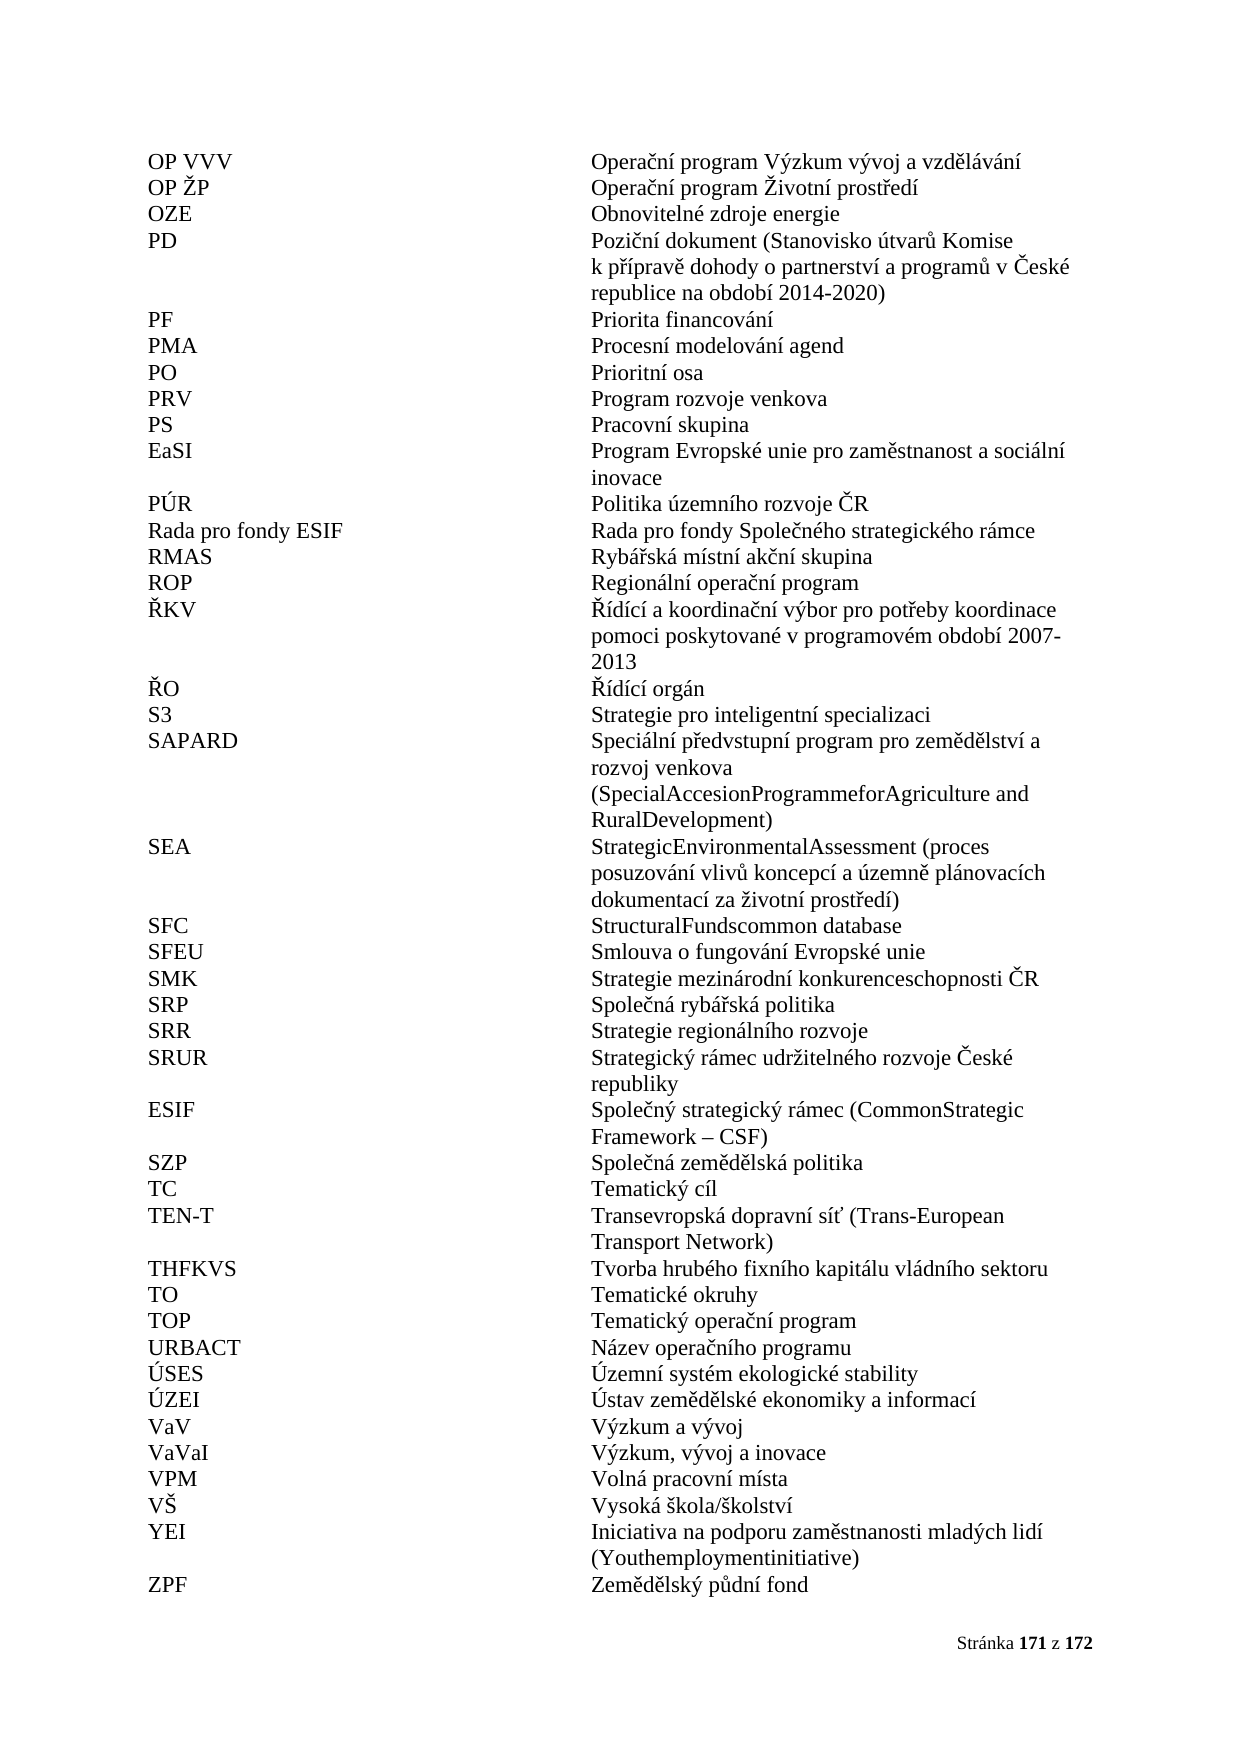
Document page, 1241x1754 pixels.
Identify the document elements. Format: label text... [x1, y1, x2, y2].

text SRP Společná rybářská politika [148, 991, 1092, 1017]
text ŘO Řídící orgán [148, 675, 1092, 701]
text THFKVS Tvorba hrubého fixního kapitálu vládního sektoru [148, 1254, 1092, 1281]
text VaV Výzkum a vývoj [148, 1413, 1092, 1439]
text ZPF Zemědělský půdní fond [148, 1571, 1092, 1597]
text EaSI Program Evropské unie pro zaměstnanost a sociální inovace [148, 438, 1092, 490]
text SEA StrategicEnvironmentalAssessment (proces posuzování vlivů koncepcí a územně plánovacích dokumentací za životní prostředí) [148, 833, 1092, 912]
text URBACT Název operačního programu [148, 1334, 1092, 1360]
text SFEU Smlouva o fungování Evropské unie [148, 938, 1092, 965]
text ŘKV Řídící a koordinační výbor pro potřeby koordinace pomoci poskytované v programovém období 2007-2013 [148, 596, 1092, 675]
text SRUR Strategický rámec udržitelného rozvoje České republiky [148, 1044, 1092, 1096]
text OP ŽP Operační program Životní prostředí [148, 174, 1092, 200]
text SFC StructuralFundscommon database [148, 912, 1092, 938]
text S3 Strategie pro inteligentní specializaci [148, 701, 1092, 727]
text ESIF Společný strategický rámec (CommonStrategic Framework – CSF) [148, 1096, 1092, 1149]
text PMA Procesní modelování agend [148, 332, 1092, 358]
text SRR Strategie regionálního rozvoje [148, 1017, 1092, 1044]
text PÚR Politika územního rozvoje ČR [148, 490, 1092, 517]
text ROP Regionální operační program [148, 569, 1092, 596]
text OP VVV Operační program Výzkum vývoj a vzdělávání [148, 148, 1092, 174]
text Rada pro fondy ESIF Rada pro fondy Společného strategického rámce [148, 517, 1092, 543]
text TEN-T Transevropská dopravní síť (Trans-European Transport Network) [148, 1202, 1092, 1254]
text VaVaI Výzkum, vývoj a inovace [148, 1439, 1092, 1465]
text PD Poziční dokument (Stanovisko útvarů Komise k přípravě dohody o partnerství a programů v České republice na období 2014-2020) [148, 227, 1092, 306]
text RMAS Rybářská místní akční skupina [148, 543, 1092, 569]
text TOP Tematický operační program [148, 1307, 1092, 1334]
text TO Tematické okruhy [148, 1281, 1092, 1307]
text VŠ Vysoká škola/školství [148, 1492, 1092, 1518]
text SAPARD Speciální předvstupní program pro zemědělství a rozvoj venkova (SpecialAccesionProgrammeforAgriculture and RuralDevelopment) [148, 727, 1092, 833]
text PF Priorita financování [148, 306, 1092, 332]
text YEI Iniciativa na podporu zaměstnanosti mladých lidí (Youthemploymentinitiative) [148, 1518, 1092, 1571]
text OZE Obnovitelné zdroje energie [148, 200, 1092, 227]
text ÚZEI Ústav zemědělské ekonomiky a informací [148, 1386, 1092, 1413]
text SZP Společná zemědělská politika [148, 1149, 1092, 1176]
text TC Tematický cíl [148, 1176, 1092, 1202]
text SMK Strategie mezinárodní konkurenceschopnosti ČR [148, 965, 1092, 991]
text PS Pracovní skupina [148, 411, 1092, 438]
text VPM Volná pracovní místa [148, 1465, 1092, 1492]
text PO Prioritní osa [148, 358, 1092, 385]
text ÚSES Územní systém ekologické stability [148, 1360, 1092, 1386]
text PRV Program rozvoje venkova [148, 385, 1092, 411]
